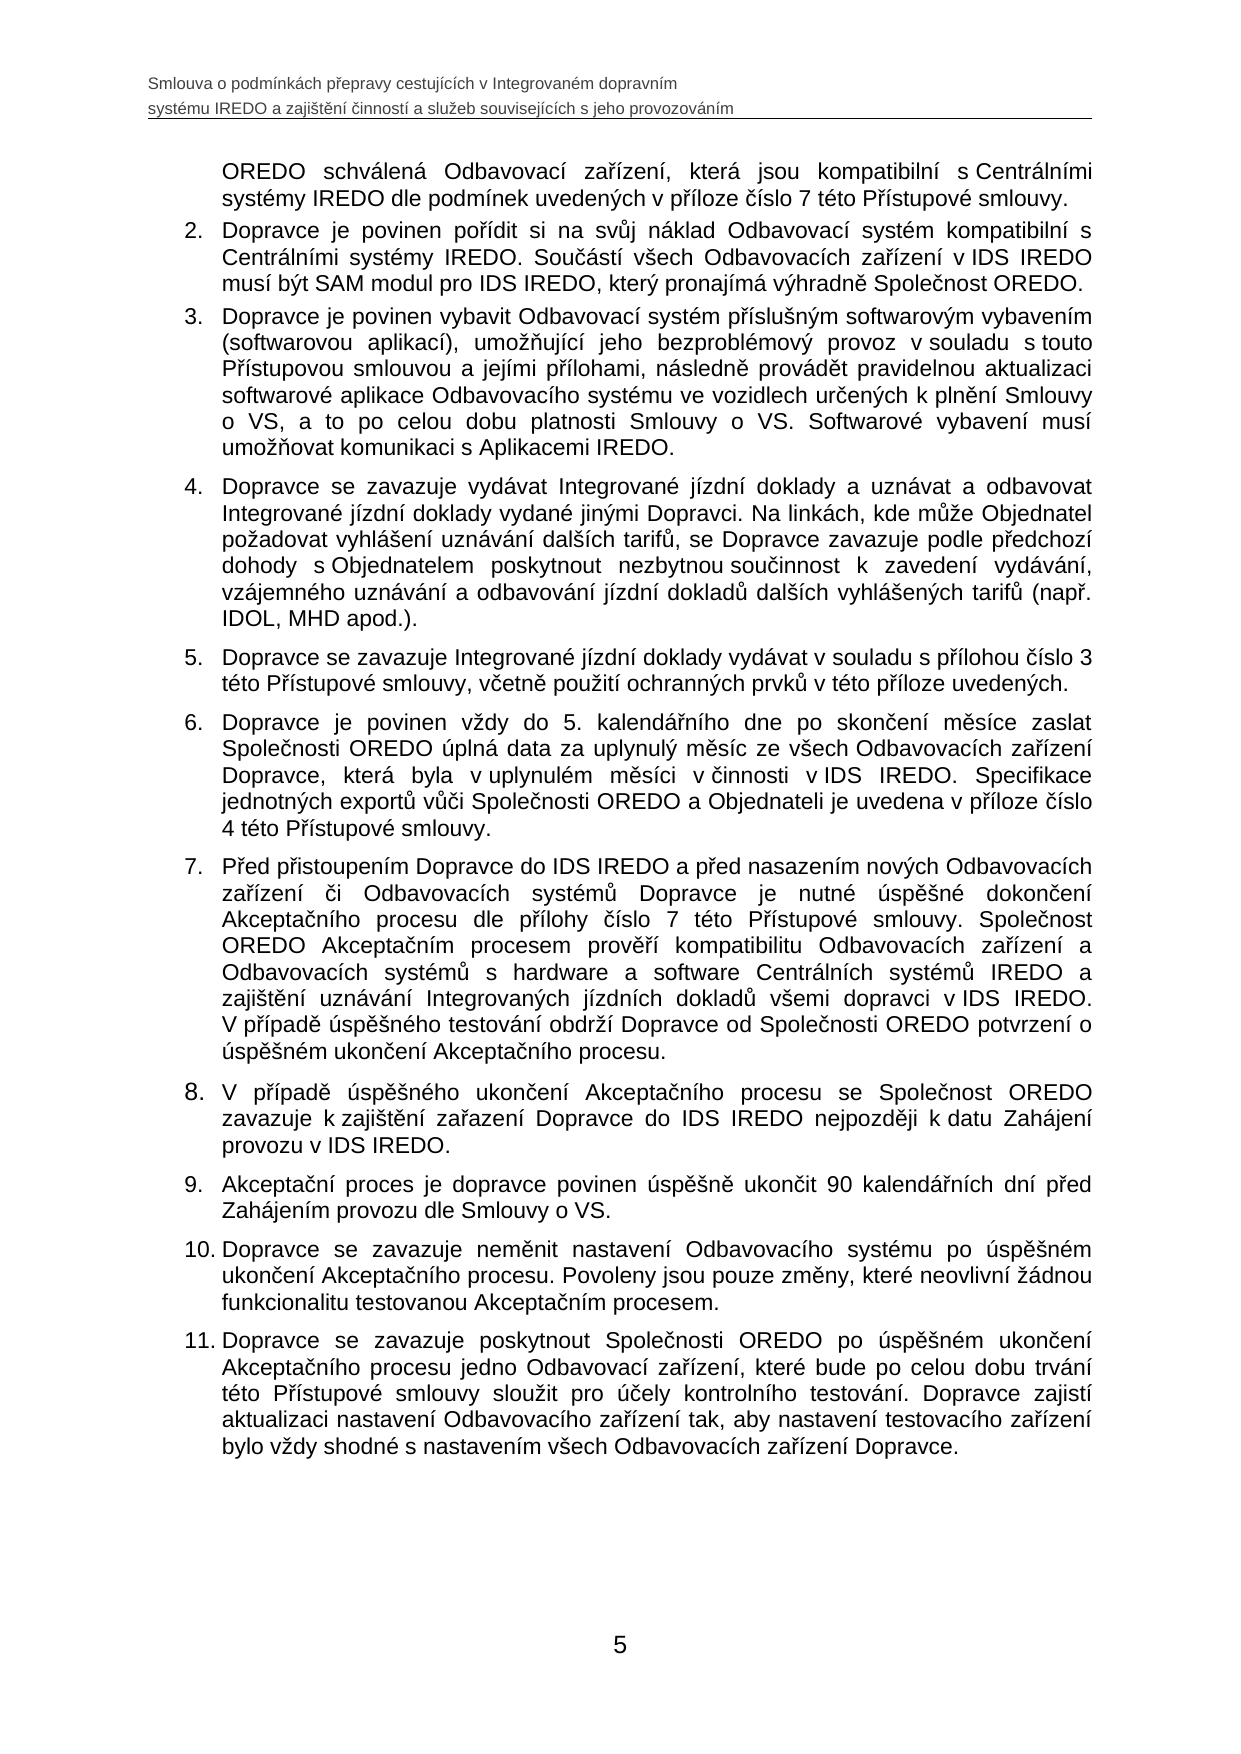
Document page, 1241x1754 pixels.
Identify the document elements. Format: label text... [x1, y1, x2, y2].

list Dopravce se zavazuje neměnit nastavení Odbavovacího systému po úspěšném ukončení Akceptačního procesu. Povoleny jsou pouze změny, které neovlivní žádnou funkcionalitu testovanou Akceptačním procesem. [184, 1236, 1092, 1315]
list Dopravce se zavazuje Integrované jízdní doklady vydávat v souladu s přílohou číslo 3 této Přístupové smlouvy, včetně použití ochranných prvků v této příloze uvedených. [184, 644, 1092, 697]
list Dopravce je povinen vybavit Odbavovací systém příslušným softwarovým vybavením (softwarovou aplikací), umožňující jeho bezproblémový provoz v souladu s touto Přístupovou smlouvou a jejími přílohami, následně provádět pravidelnou aktualizaci softwarové aplikace Odbavovacího systému ve vozidlech určených k plnění Smlouvy o VS, a to po celou dobu platnosti Smlouvy o VS. Softwarové vybavení musí umožňovat komunikaci s Aplikacemi IREDO. [184, 303, 1092, 461]
list Dopravce se zavazuje poskytnout Společnosti OREDO po úspěšném ukončení Akceptačního procesu jedno Odbavovací zařízení, které bude po celou dobu trvání této Přístupové smlouvy sloužit pro účely kontrolního testování. Dopravce zajistí aktualizaci nastavení Odbavovacího zařízení tak, aby nastavení testovacího zařízení bylo vždy shodné s nastavením všech Odbavovacích zařízení Dopravce. [184, 1327, 1092, 1459]
list Před přistoupením Dopravce do IDS IREDO a před nasazením nových Odbavovacích zařízení či Odbavovacích systémů Dopravce je nutné úspěšné dokončení Akceptačního procesu dle přílohy číslo 7 této Přístupové smlouvy. Společnost OREDO Akceptačním procesem prověří kompatibilitu Odbavovacích zařízení a Odbavovacích systémů s hardware a software Centrálních systémů IREDO a zajištění uznávání Integrovaných jízdních dokladů všemi dopravci v IDS IREDO. V případě úspěšného testování obdrží Dopravce od Společnosti OREDO potvrzení o úspěšném ukončení Akceptačního procesu. [184, 853, 1092, 1064]
list Dopravce je povinen vždy do 5. kalendářního dne po skončení měsíce zaslat Společnosti OREDO úplná data za uplynulý měsíc ze všech Odbavovacích zařízení Dopravce, která byla v uplynulém měsíci v činnosti v IDS IREDO. Specifikace jednotných exportů vůči Společnosti OREDO a Objednateli je uvedena v příloze číslo 4 této Přístupové smlouvy. [184, 709, 1092, 841]
list Akceptační proces je dopravce povinen úspěšně ukončit 90 kalendářních dní před Zahájením provozu dle Smlouvy o VS. [184, 1171, 1092, 1223]
list V případě úspěšného ukončení Akceptačního procesu se Společnost OREDO zavazuje k zajištění zařazení Dopravce do IDS IREDO nejpozději k datu Zahájení provozu v IDS IREDO. [184, 1077, 1092, 1158]
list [184, 158, 1092, 211]
list Dopravce je povinen pořídit si na svůj náklad Odbavovací systém kompatibilní s Centrálními systémy IREDO. Součástí všech Odbavovacích zařízení v IDS IREDO musí být SAM modul pro IDS IREDO, který pronajímá výhradně Společnost OREDO. [184, 217, 1092, 296]
list Dopravce se zavazuje vydávat Integrované jízdní doklady a uznávat a odbavovat Integrované jízdní doklady vydané jinými Dopravci. Na linkách, kde může Objednatel požadovat vyhlášení uznávání dalších tarifů, se Dopravce zavazuje podle předchozí dohody s Objednatelem poskytnout nezbytnou součinnost k zavedení vydávání, vzájemného uznávání a odbavování jízdní dokladů dalších vyhlášených tarifů (např. IDOL, MHD apod.). [184, 473, 1092, 631]
